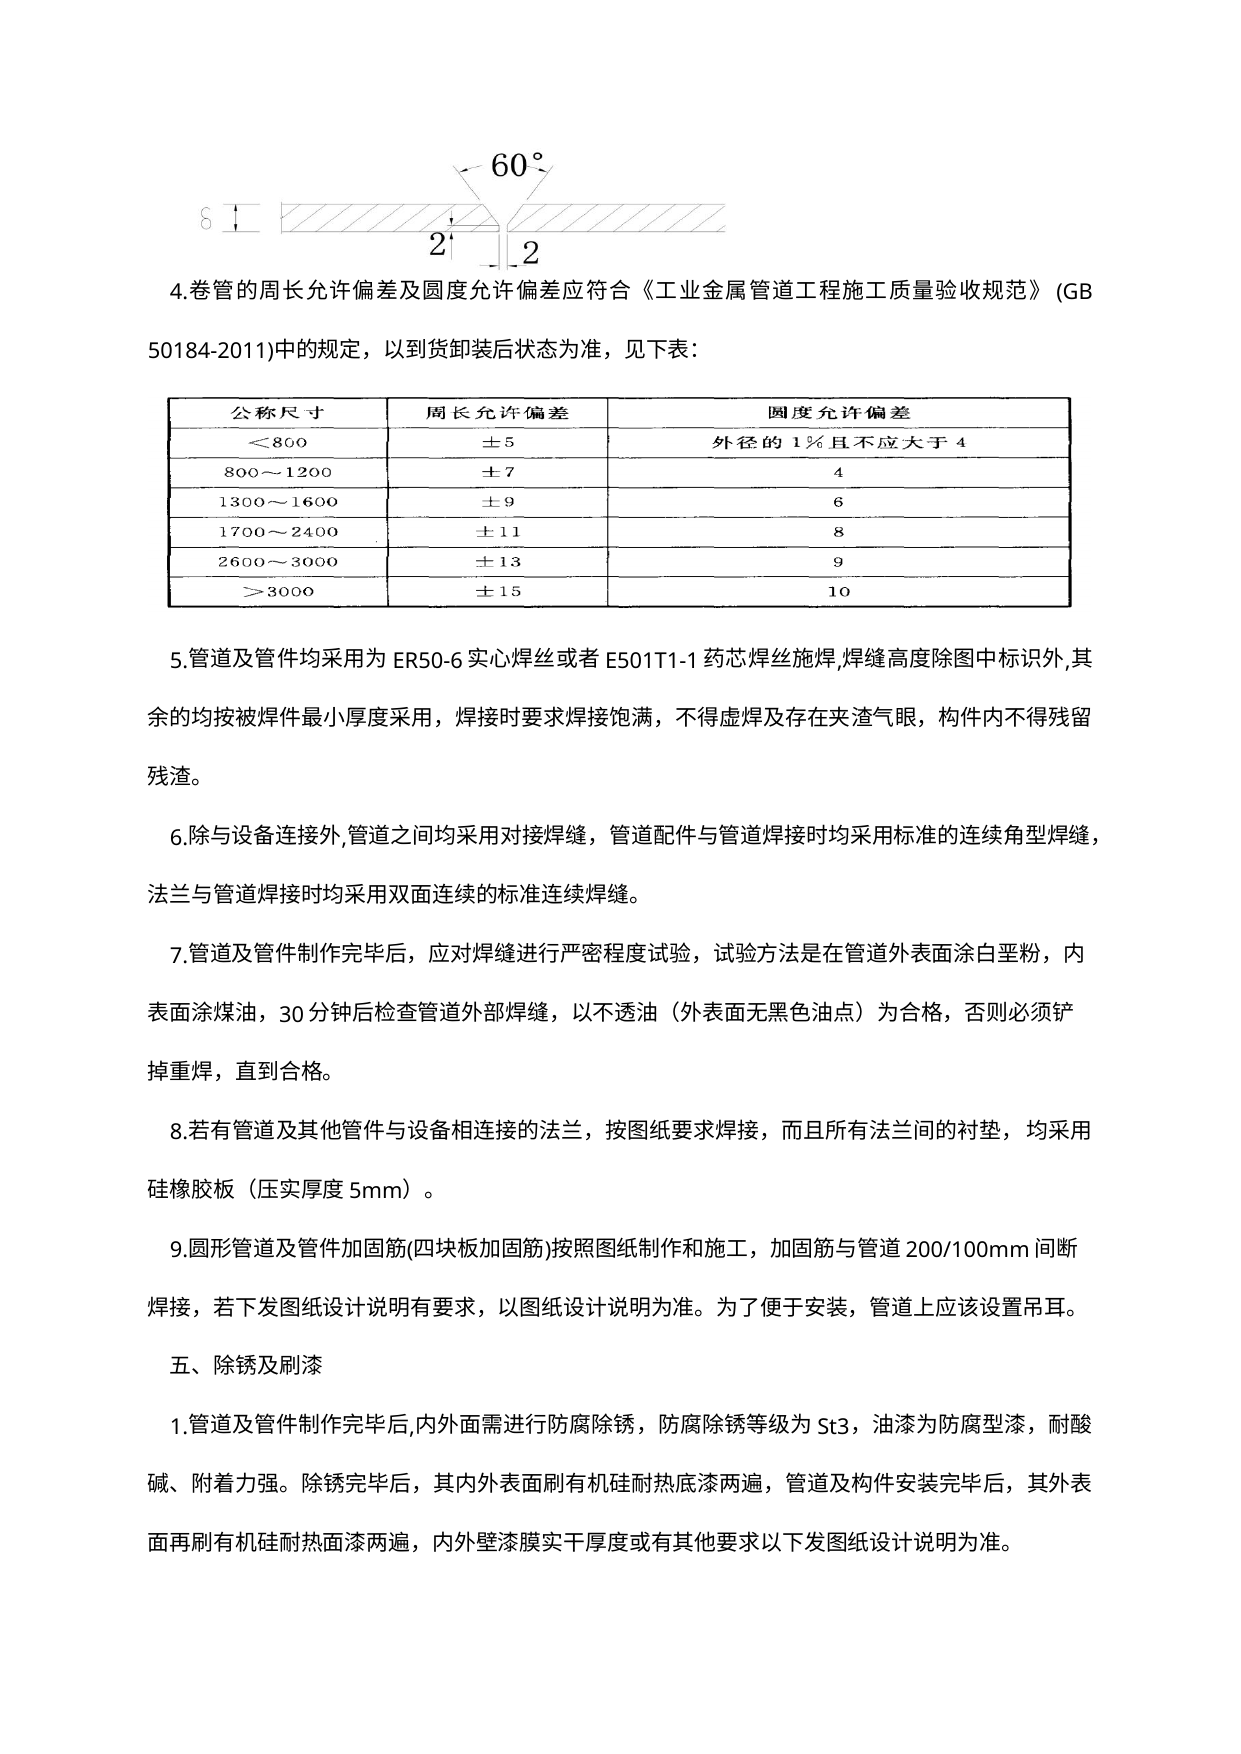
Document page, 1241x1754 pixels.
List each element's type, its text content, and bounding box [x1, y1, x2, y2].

text 7.管道及管件制作完毕后，应对焊缝进行严密程度试验，试验方法是在管道外表面涂白垩粉，内表面涂煤油，30分钟后检查管道外部焊缝，以不透油（外表面无黑色油点）为合格，否则必须铲掉重焊，直到合格。 [148, 936, 1093, 1113]
text 8.若有管道及其他管件与设备相连接的法兰，按图纸要求焊接，而且所有法兰间的衬垫，均采用硅橡胶板（压实厚度5mm）。 [148, 1113, 1093, 1231]
text 4.卷管的周长允许偏差及圆度允许偏差应符合《工业金属管道工程施工质量验收规范》(GB 50184-2011)中的规定，以到货卸装后状态为准，见下表： [148, 273, 1093, 391]
picture [191, 147, 738, 273]
text 6.除与设备连接外,管道之间均采用对接焊缝，管道配件与管道焊接时均采用标准的连续角型焊缝，法兰与管道焊接时均采用双面连续的标准连续焊缝。 [148, 818, 1093, 936]
text 1.管道及管件制作完毕后,内外面需进行防腐除锈，防腐除锈等级为St3，油漆为防腐型漆，耐酸碱、附着力强。除锈完毕后，其内外表面刷有机硅耐热底漆两遍，管道及构件安装完毕后，其外表面再刷有机硅耐热面漆两遍，内外壁漆膜实干厚度或有其他要求以下发图纸设计说明为准。 [148, 1407, 1093, 1584]
text 五、除锈及刷漆 [148, 1348, 1093, 1407]
text 5.管道及管件均采用为ER50-6实心焊丝或者E501T1-1药芯焊丝施焊,焊缝高度除图中标识外,其余的均按被焊件最小厚度采用，焊接时要求焊接饱满，不得虚焊及存在夹渣气眼，构件内不得残留残渣。 [148, 641, 1093, 818]
picture [147, 390, 1092, 612]
text 9.圆形管道及管件加固筋(四块板加固筋)按照图纸制作和施工，加固筋与管道200/100mm间断焊接，若下发图纸设计说明有要求，以图纸设计说明为准。为了便于安装，管道上应该设置吊耳。 [148, 1231, 1093, 1348]
